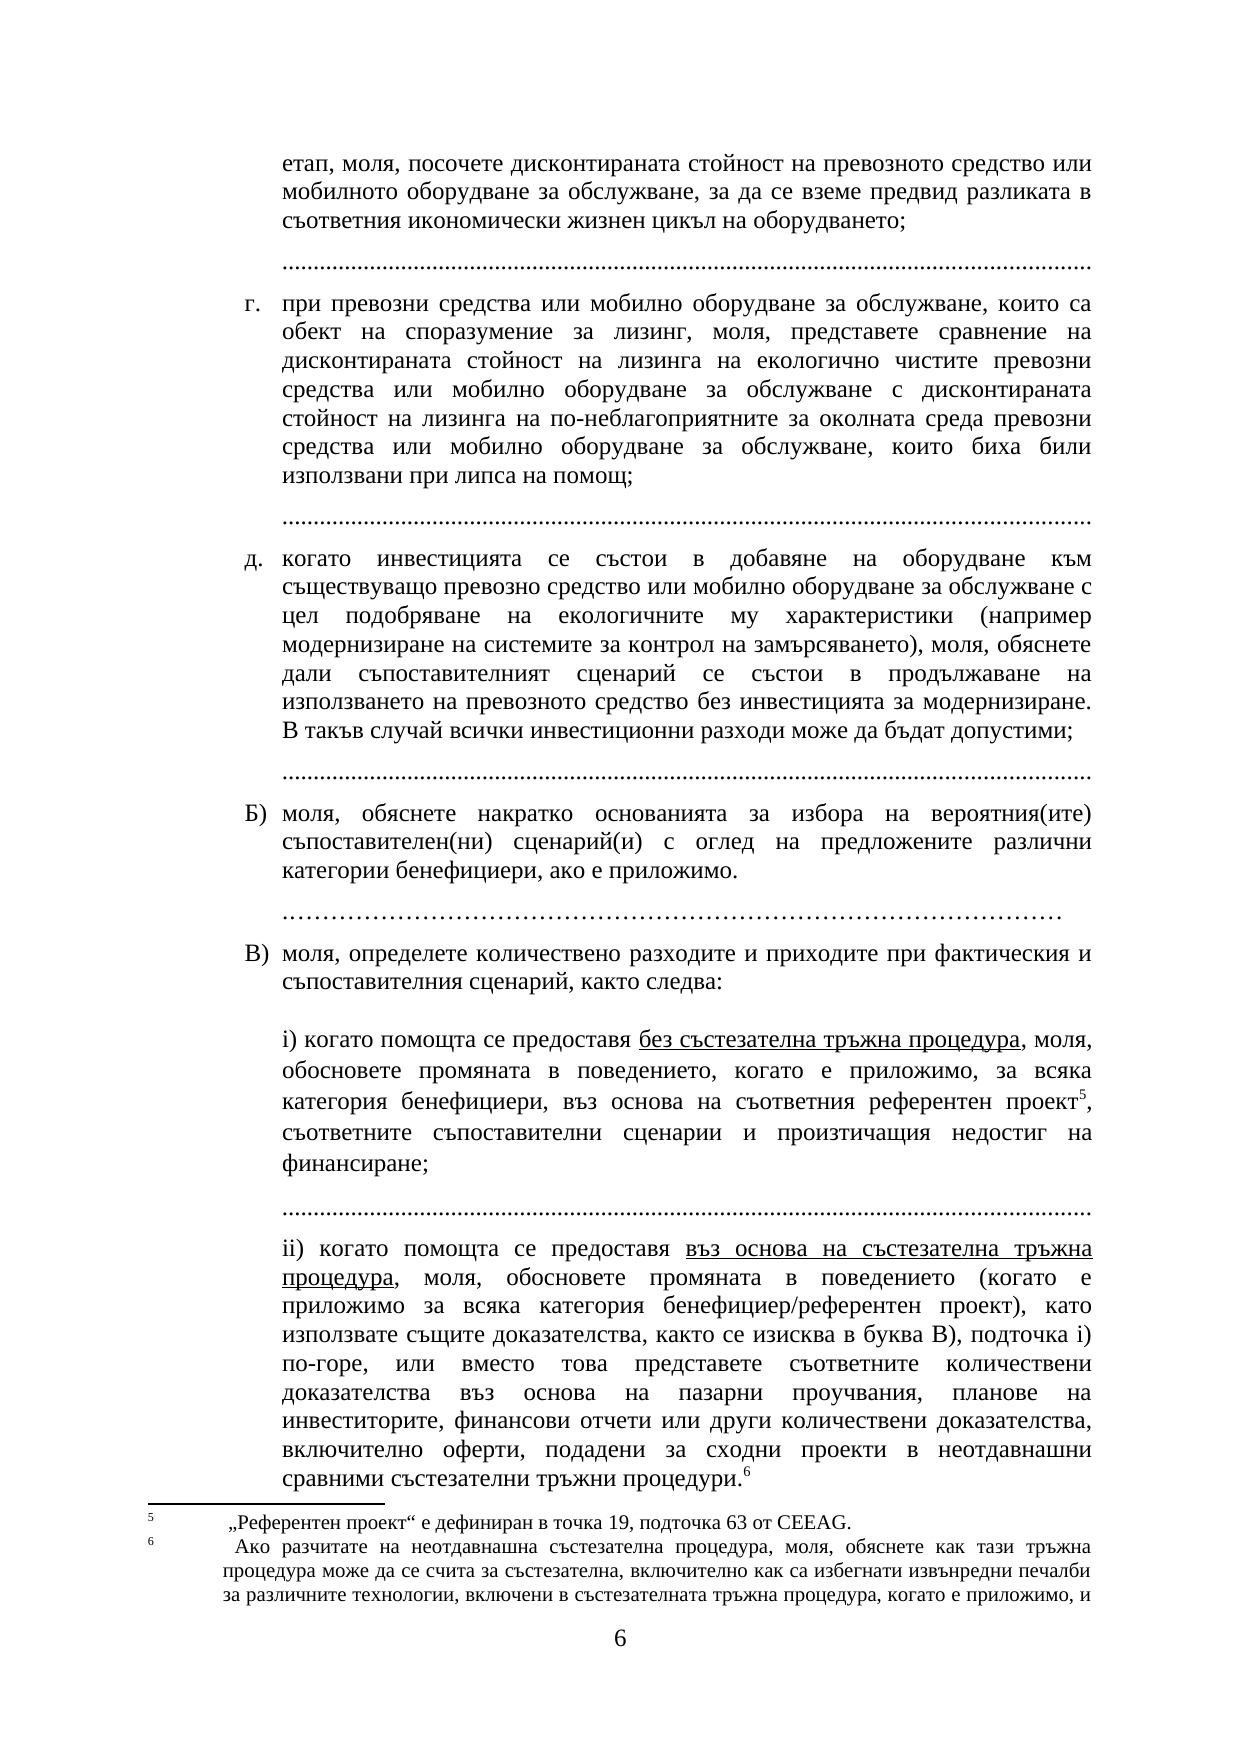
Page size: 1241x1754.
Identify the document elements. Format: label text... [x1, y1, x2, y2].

list i) когато помощта се предоставя без състезателна тръжна процедура, моля, обосновете промяната в поведението, когато е приложимо, за всяка категория бенефициери, въз основа на съответния референтен проект, съответните съпоставителни сценарии и произтичащия недостиг на финансиране; [282, 1024, 1092, 1177]
text .………………………………………………………………………………… [282, 896, 1092, 925]
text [244, 148, 1092, 234]
text г. при превозни средства или мобилно оборудване за обслужване, които са обект на споразумение за лизинг, моля, представете сравнение на дисконтираната стойност на лизинга на екологично чистите превозни средства или мобилно оборудване за обслужване с дисконтираната стойност на лизинга на по-неблагоприятните за околната среда превозни средства или мобилно оборудване за обслужване, които биха били използвани при липса на помощ; [244, 288, 1092, 489]
text д. когато инвестицията се състои в добавяне на оборудване към съществуващо превозно средство или мобилно оборудване за обслужване с цел подобряване на екологичните му характеристики (например модернизиране на системите за контрол на замърсяването), моля, обяснете дали съпоставителният сценарий се състои в продължаване на използването на превозното средство без инвестицията за модернизиране. В такъв случай всички инвестиционни разходи може да бъдат допустими; [244, 543, 1092, 744]
text Б) моля, обяснете накратко основанията за избора на вероятния(ите) съпоставителен(ни) сценарий(и) с оглед на предложените различни категории бенефициери, ако е приложимо. [244, 798, 1092, 884]
list ii) когато помощта се предоставя въз основа на състезателна тръжна процедура, моля, обосновете промяната в поведението (когато е приложимо за всяка категория бенефициер/референтен проект), като използвате същите доказателства, както се изисква в буква В), подточка i) по-горе, или вместо това представете съответните количествени доказателства въз основа на пазарни проучвания, планове на инвеститорите, финансови отчети или други количествени доказателства, включително оферти, подадени за сходни проекти в неотдавнашни сравними състезателни тръжни процедури. [282, 1233, 1092, 1492]
text В) моля, определете количествено разходите и приходите при фактическия и съпоставителния сценарий, както следва: [244, 938, 1092, 995]
